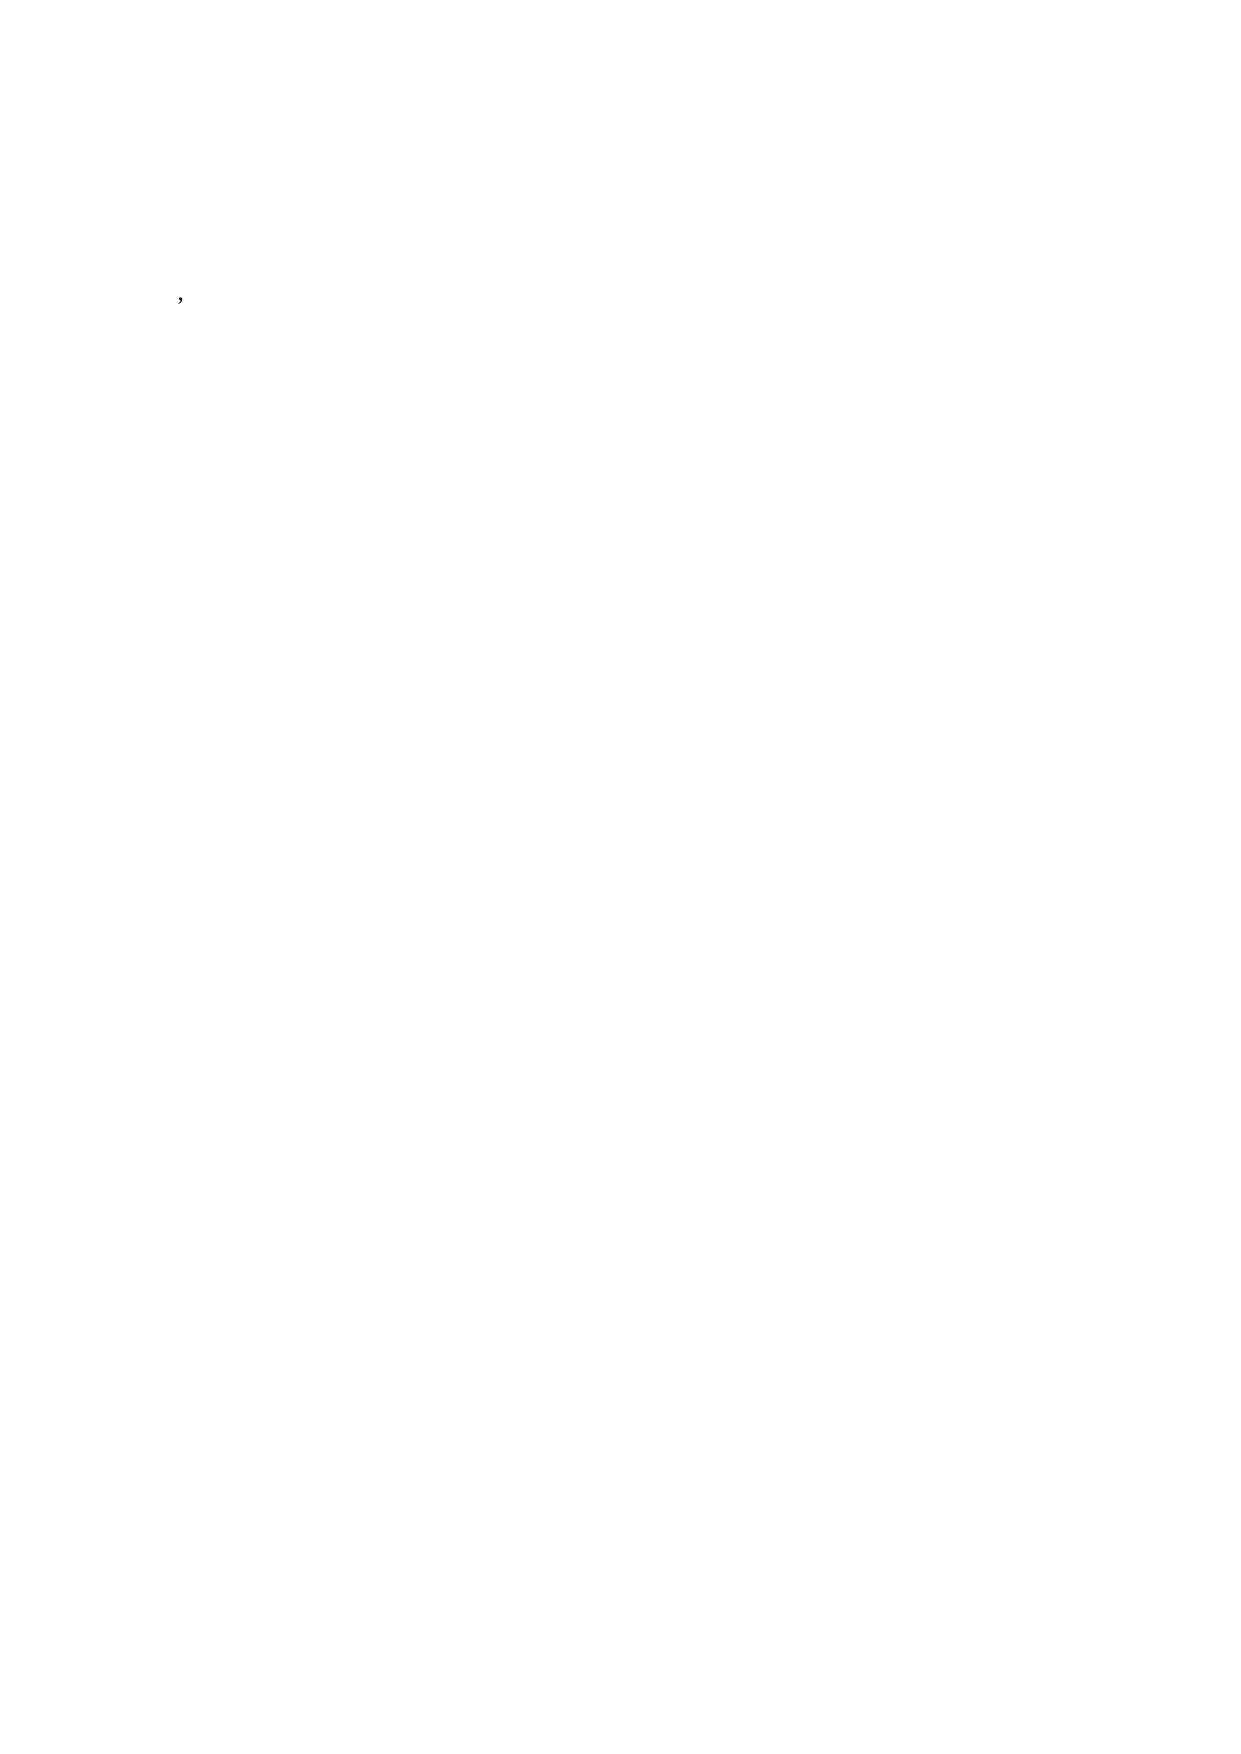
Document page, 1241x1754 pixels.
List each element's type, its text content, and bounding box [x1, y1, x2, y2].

text , [177, 274, 1152, 306]
